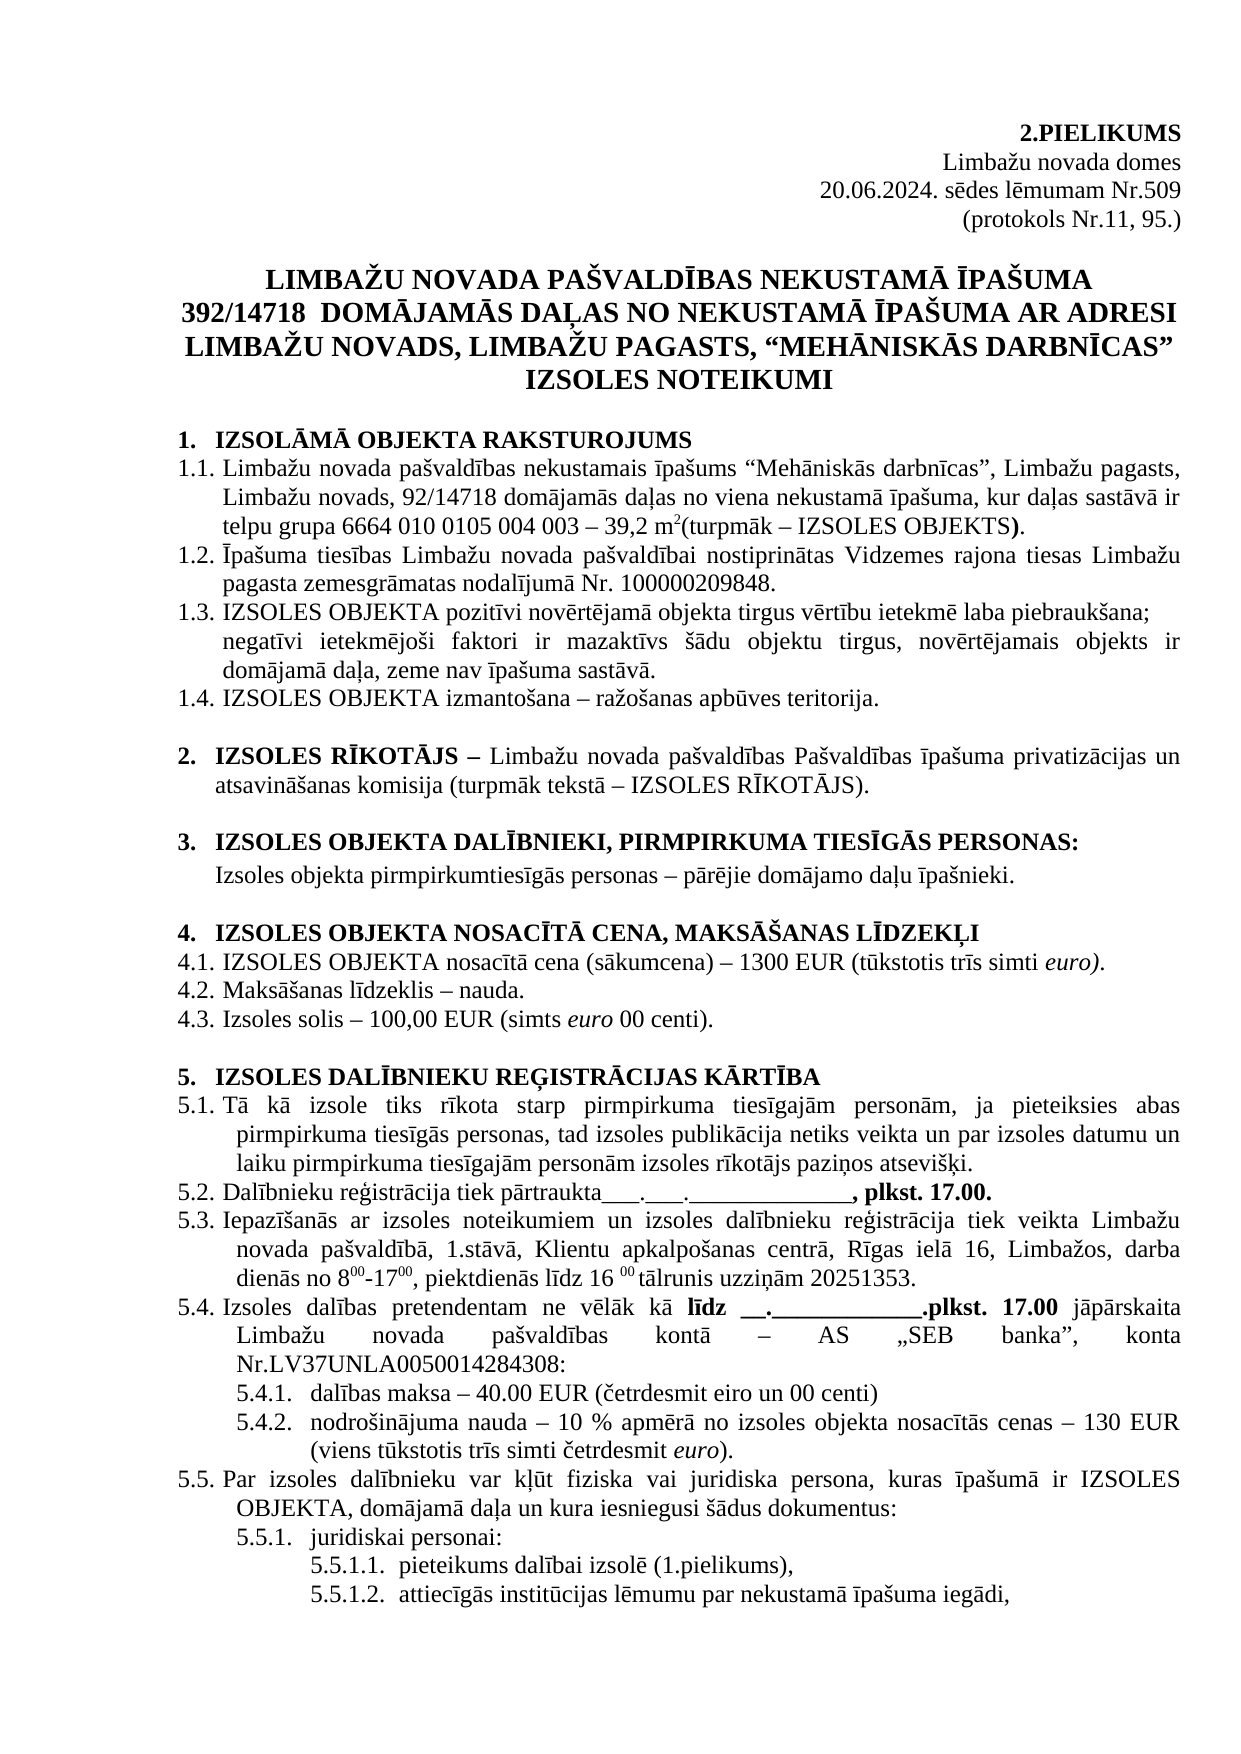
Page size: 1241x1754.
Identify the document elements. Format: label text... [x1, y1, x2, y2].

list IZSOLES OBJEKTA izmantošana – ražošanas apbūves teritorija. [177, 683, 1181, 712]
text IZSOLES NOTEIKUMI [177, 362, 1181, 396]
text limbažu NOVADA pašvaldības NEKUSTAMĀ ĪPAŠUMA [177, 262, 1181, 295]
list pieteikums dalībai izsolē (1.pielikums), [310, 1550, 1181, 1579]
list IZSOLES OBJEKTA NOSACĪTĀ CENA, MAKSĀŠANAS LĪDZEKĻI [177, 918, 1181, 947]
text Izsoles objekta pirmpirkumtiesīgās personas – pārējie domājamo daļu īpašnieki. [177, 860, 1181, 889]
list IZSOLES DALĪBNIEKU REĢISTRĀCIJAS KĀRTĪBA [177, 1062, 1181, 1090]
list Maksāšanas līdzeklis – nauda. [177, 975, 1181, 1004]
text Limbažu novada domes [477, 147, 1181, 176]
list IZSOLES OBJEKTA pozitīvi novērtējamā objekta tirgus vērtību ietekmē laba piebraukšana; [177, 597, 1181, 626]
text 20.06.2024. sēdes lēmumam Nr.509 [177, 176, 1181, 204]
list Īpašuma tiesības Limbažu novada pašvaldībai nostiprinātas Vidzemes rajona tiesas Limbažu pagasta zemesgrāmatas nodalījumā Nr. 100000209848. [177, 540, 1181, 597]
list Limbažu novada pašvaldības nekustamais īpašums “Mehāniskās darbnīcas”, Limbažu pagasts, Limbažu novads, 92/14718 domājamās daļas no viena nekustamā īpašuma, kur daļas sastāvā ir telpu grupa 6664 010 0105 004 003 – 39,2 m2(turpmāk – IZSOLES OBJEKTS). [177, 453, 1181, 540]
list IZSOLES OBJEKTA nosacītā cena (sākumcena) – 1300 EUR (tūkstotis trīs simti euro). [177, 947, 1181, 975]
list attiecīgās institūcijas lēmumu par nekustamā īpašuma iegādi, [310, 1579, 1181, 1608]
list Izsoles dalības pretendentam ne vēlāk kā līdz __.____________.plkst. 17.00 jāpārskaita Limbažu novada pašvaldības kontā – AS „SEB banka”, konta Nr.LV37UNLA0050014284308: [177, 1292, 1181, 1378]
list Izsoles solis – 100,00 EUR (simts euro 00 centi). [177, 1004, 1181, 1033]
list IZSOLES OBJEKTA DALĪBNIEKI, PIRMPIRKUMA TIESĪGĀS PERSONAS: [177, 827, 1181, 856]
list IZSOLĀMĀ OBJEKTA RAKSTUROJUMS [177, 425, 1181, 453]
text 2.PIELIKUMS [852, 118, 1181, 147]
list Dalībnieku reģistrācija tiek pārtraukta___.___._____________, plkst. 17.00. [177, 1177, 1181, 1205]
list Tā kā izsole tiks rīkota starp pirmpirkuma tiesīgajām personām, ja pieteiksies abas pirmpirkuma tiesīgās personas, tad izsoles publikācija netiks veikta un par izsoles datumu un laiku pirmpirkuma tiesīgajām personām izsoles rīkotājs paziņos atsevišķi. [177, 1090, 1181, 1177]
list dalības maksa – 40.00 EUR (četrdesmit eiro un 00 centi) [236, 1378, 1181, 1407]
list Par izsoles dalībnieku var kļūt fiziska vai juridiska persona, kuras īpašumā ir IZSOLES OBJEKTA, domājamā daļa un kura iesniegusi šādus dokumentus: [177, 1464, 1181, 1522]
text (protokols Nr.11, 95.) [177, 204, 1181, 233]
list Iepazīšanās ar izsoles noteikumiem un izsoles dalībnieku reģistrācija tiek veikta Limbažu novada pašvaldībā, 1.stāvā, Klientu apkalpošanas centrā, Rīgas ielā 16, Limbažos, darba dienās no 800-1700, piektdienās līdz 16 00 tālrunis uzziņām 20251353. [177, 1205, 1181, 1292]
list juridiskai personai: [236, 1522, 1181, 1550]
text 392/14718 DOMĀJAMĀS DAĻAS NO NEKUSTAMĀ ĪPAŠUMA AR ADRESI Limbažu novads, LimbažU PAGASTS, “mEHĀNISKĀS DARBNĪCAS” [177, 295, 1181, 362]
list IZSOLES RĪKOTĀJS – Limbažu novada pašvaldības Pašvaldības īpašuma privatizācijas un atsavināšanas komisija (turpmāk tekstā – IZSOLES RĪKOTĀJS). [177, 741, 1181, 798]
list nodrošinājuma nauda – 10 % apmērā no izsoles objekta nosacītās cenas – 130 EUR (viens tūkstotis trīs simti četrdesmit euro). [236, 1407, 1181, 1464]
text negatīvi ietekmējoši faktori ir mazaktīvs šādu objektu tirgus, novērtējamais objekts ir domājamā daļa, zeme nav īpašuma sastāvā. [222, 626, 1181, 683]
